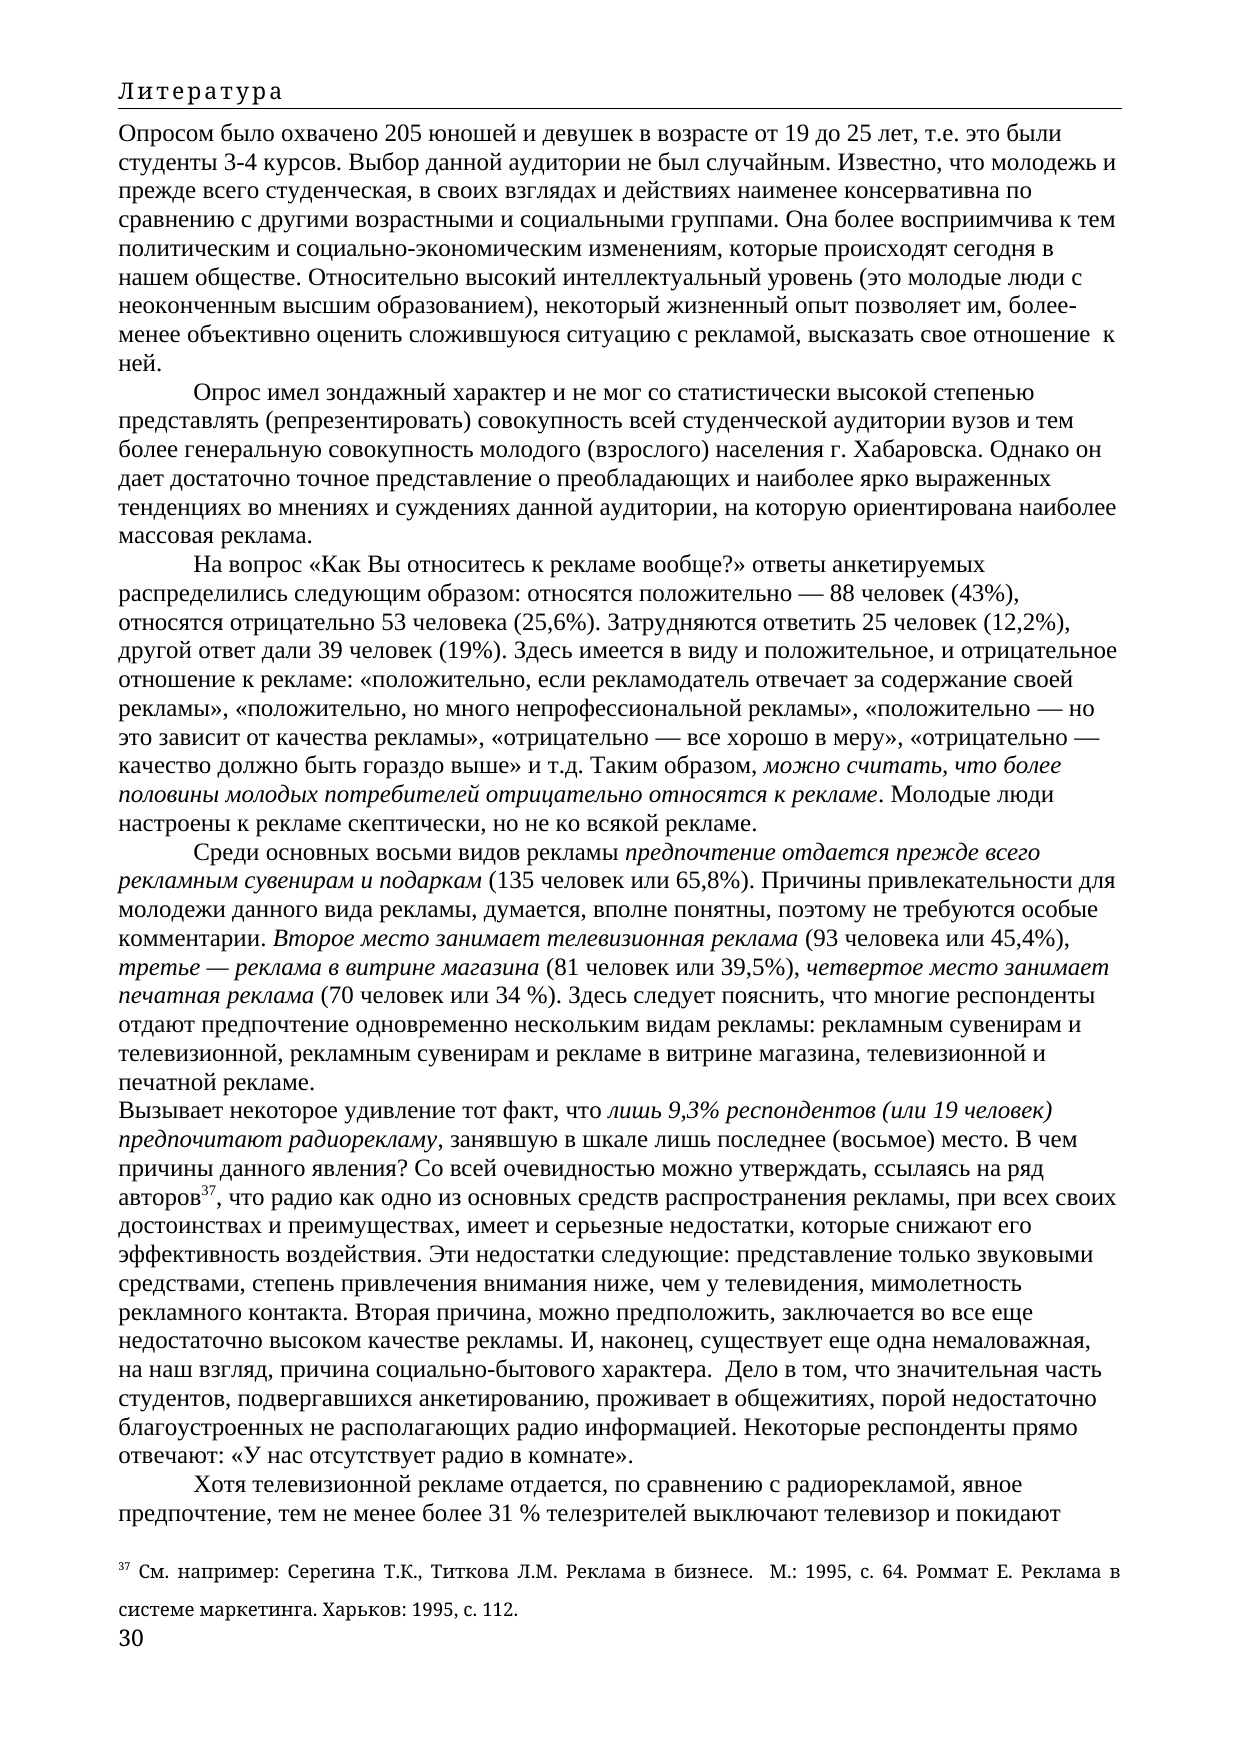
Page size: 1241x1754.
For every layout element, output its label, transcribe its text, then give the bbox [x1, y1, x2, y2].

text Вызывает некоторое удивление тот факт, что лишь 9,3% респондентов (или 19 человек) предпочитают радиорекламу, занявшую в шкале лишь последнее (восьмое) место. В чем причины данного явления? Со всей очевидностью можно утверждать, ссылаясь на ряд авторов, что радио как одно из основных средств распространения рекламы, при всех своих достоинствах и преимуществах, имеет и серьезные недостатки, которые снижают его эффективность воздействия. Эти недостатки следующие: представление только звуковыми средствами, степень привлечения внимания ниже, чем у телевидения, мимолетность рекламного контакта. Вторая причина, можно предположить, заключается во все еще недостаточно высоком качестве рекламы. И, наконец, существует еще одна немаловажная, на наш взгляд, причина социально-бытового характера. Дело в том, что значительная часть студентов, подвергавшихся анкетированию, проживает в общежитиях, порой недостаточно благоустроенных не располагающих радио информацией. Некоторые респонденты прямо отвечают: «У нас отсутствует радио в комнате». [118, 1096, 1122, 1469]
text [118, 118, 1122, 377]
text Среди основных восьми видов рекламы предпочтение отдается прежде всего рекламным сувенирам и подаркам (135 человек или 65,8%). Причины привлекательности для молодежи данного вида рекламы, думается, вполне понятны, поэтому не требуются особые комментарии. Второе место занимает телевизионная реклама (93 человека или 45,4%), третье — реклама в витрине магазина (81 человек или 39,5%), четвертое место занимает печатная реклама (70 человек или 34 %). Здесь следует пояснить, что многие респонденты отдают предпочтение одновременно нескольким видам рекламы: рекламным сувенирам и телевизионной, рекламным сувенирам и рекламе в витрине магазина, телевизионной и печатной рекламе. [118, 837, 1122, 1096]
text Опрос имел зондажный характер и не мог со статистически высокой степенью представлять (репрезентировать) совокупность всей студенческой аудитории вузов и тем более генеральную совокупность молодого (взрослого) населения г. Хабаровска. Однако он дает достаточно точное представление о преобладающих и наиболее ярко выраженных тенденциях во мнениях и суждениях данной аудитории, на которую ориентирована наиболее массовая реклама. [118, 377, 1122, 549]
text На вопрос «Как Вы относитесь к рекламе вообще?» ответы анкетируемых распределились следующим образом: относятся положительно — 88 человек (43%), относятся отрицательно 53 человека (25,6%). Затрудняются ответить 25 человек (12,2%), другой ответ дали 39 человек (19%). Здесь имеется в виду и положительное, и отрицательное отношение к рекламе: «положительно, если рекламодатель отвечает за содержание своей рекламы», «положительно, но много непрофессиональной рекламы», «положительно — но это зависит от качества рекламы», «отрицательно — все хорошо в меру», «отрицательно — качество должно быть гораздо выше» и т.д. Таким образом, можно считать, что более половины молодых потребителей отрицательно относятся к рекламе. Молодые люди настроены к рекламе скептически, но не ко всякой рекламе. [118, 549, 1122, 837]
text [118, 1469, 1122, 1527]
